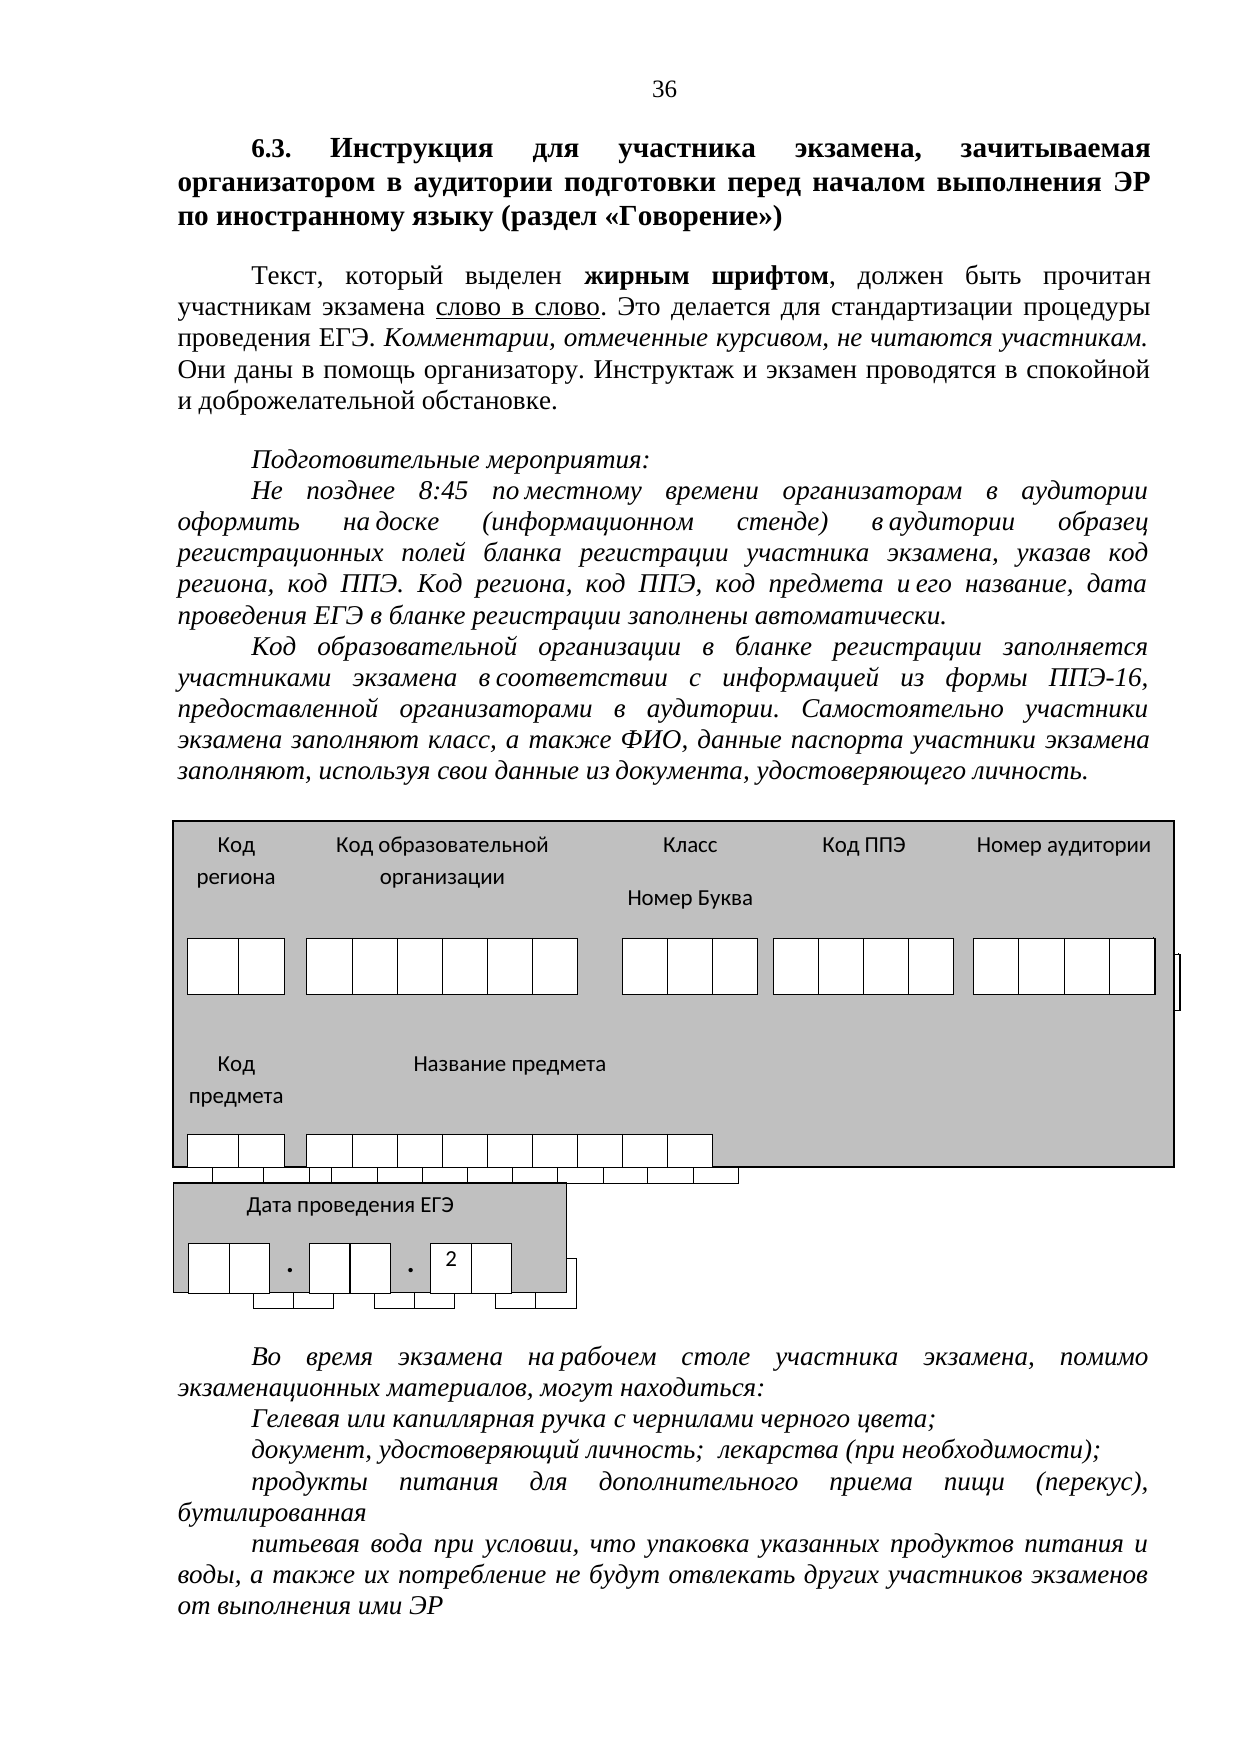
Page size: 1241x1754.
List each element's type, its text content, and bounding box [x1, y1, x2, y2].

text продукты питания для дополнительного приема пищи (перекус), бутилированная [177, 1464, 1152, 1527]
text Код образовательной организации в бланке регистрации заполняется участниками экзамена в соответствии с информацией из формы ППЭ-16, предоставленной организаторами в аудитории. Самостоятельно участники экзамена заполняют класс, а также ФИО, данные паспорта участники экзамена заполняют, используя свои данные из документа, удостоверяющего личность. [177, 630, 1152, 786]
text Гелевая или капиллярная ручка с чернилами черного цвета; [177, 1402, 1152, 1433]
text Текст, который выделен жирным шрифтом, должен быть прочитан участникам экзамена слово в слово. Это делается для стандартизации процедуры проведения ЕГЭ. Комментарии, отмеченные курсивом, не читаются участникам. Они даны в помощь организатору. Инструктаж и экзамен проводятся в спокойной и доброжелательной обстановке. [177, 259, 1152, 415]
text Не позднее 8:45 по местному времени организаторам в аудитории оформить на доске (информационном стенде) в аудитории образец регистрационных полей бланка регистрации участника экзамена, указав код региона, код ППЭ. Код региона, код ППЭ, код предмета и его название, дата проведения ЕГЭ в бланке регистрации заполнены автоматически. [177, 474, 1152, 630]
text питьевая вода при условии, что упаковка указанных продуктов питания и воды, а также их потребление не будут отвлекать других участников экзаменов от выполнения ими ЭР [177, 1527, 1152, 1620]
text Во время экзамена на рабочем столе участника экзамена, помимо экзаменационных материалов, могут находиться: [177, 1340, 1152, 1402]
text 6.3. Инструкция для участника экзамена, зачитываемая организатором в аудитории подготовки перед началом выполнения ЭР по иностранному языку (раздел «Говорение») [177, 131, 1152, 231]
text документ, удостоверяющий личность; лекарства (при необходимости); [177, 1433, 1152, 1464]
text Подготовительные мероприятия: [177, 443, 1152, 474]
